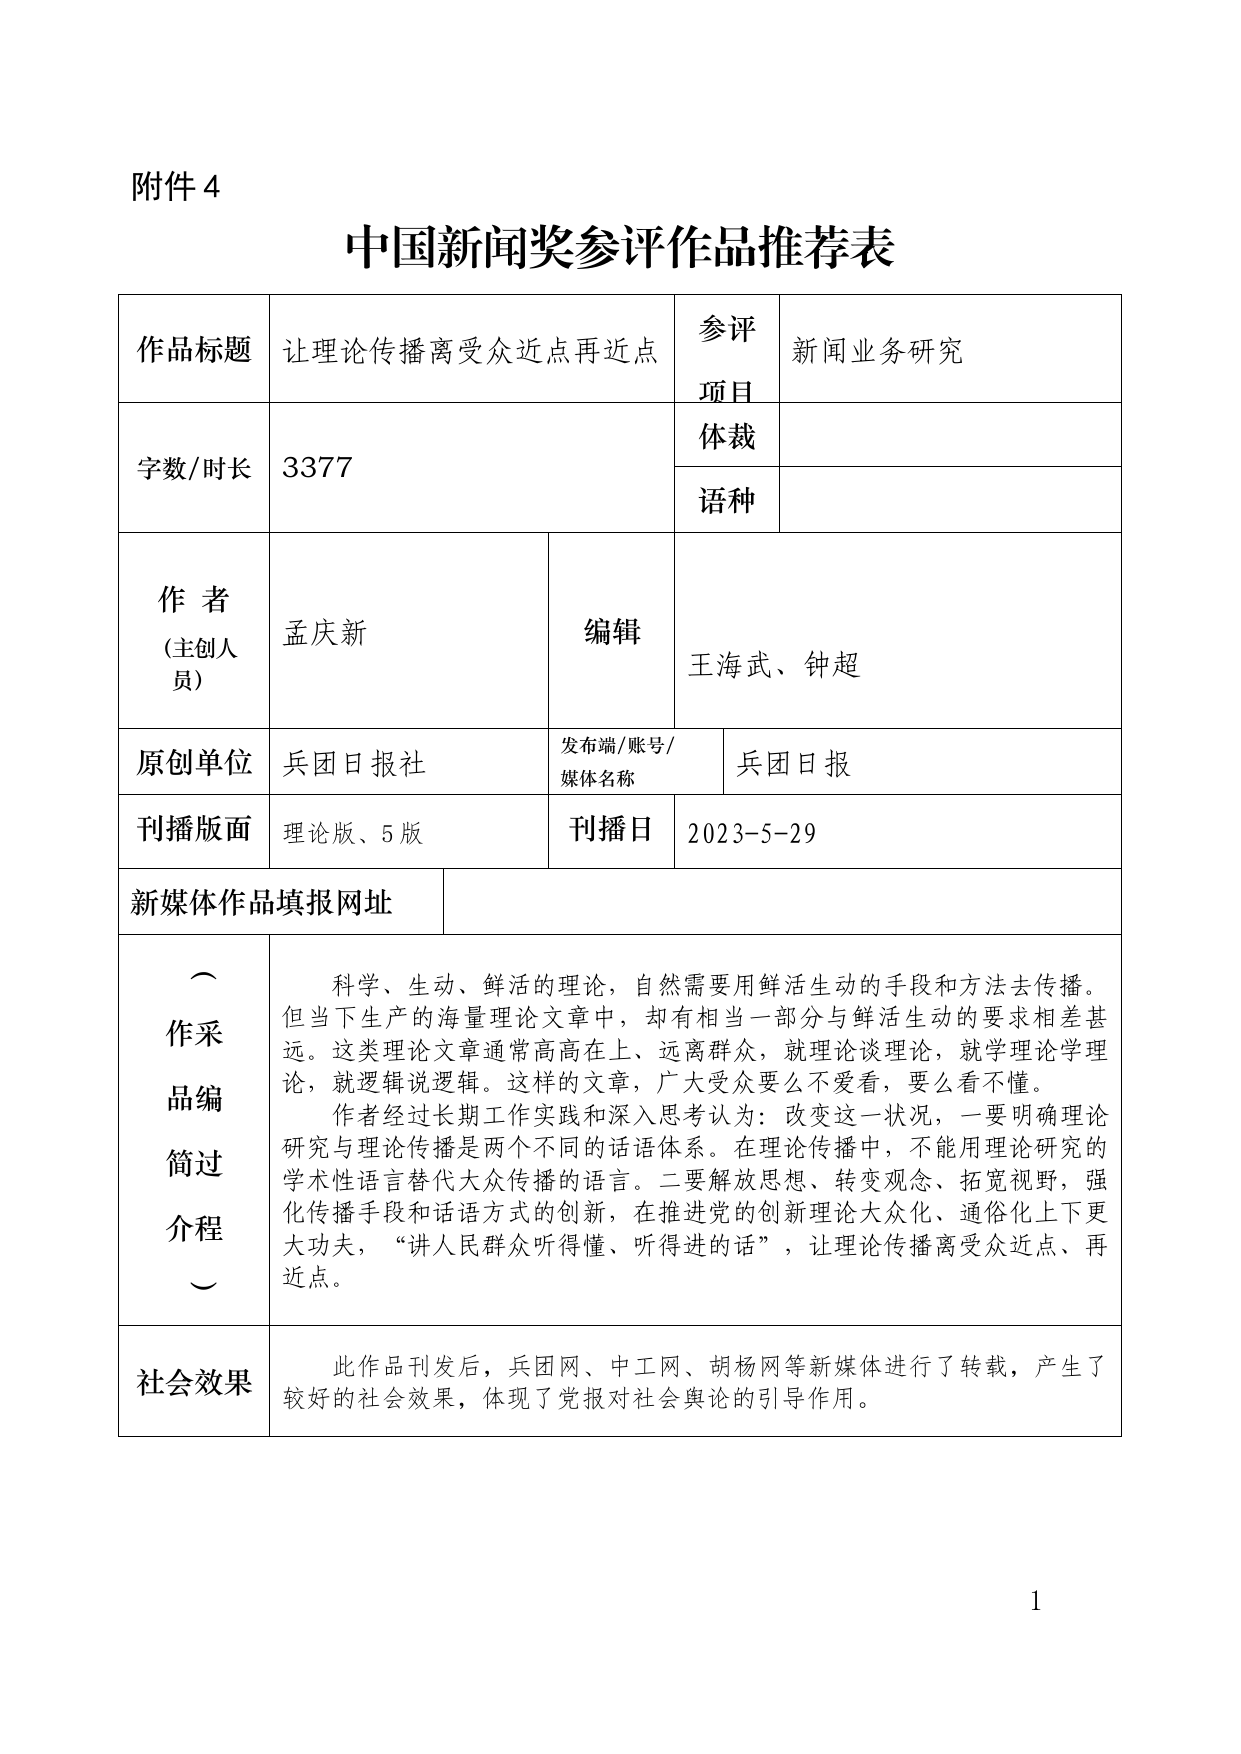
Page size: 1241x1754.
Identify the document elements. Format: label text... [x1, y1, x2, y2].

table_cell 兵团日报 [724, 729, 1121, 794]
table_cell 语种 [675, 467, 779, 532]
table_header 参评项目 [675, 295, 779, 402]
table_cell [780, 403, 1121, 466]
table_header 让理论传播离受众近点再近点 [270, 295, 674, 402]
table_cell 3377 [270, 403, 674, 532]
text 中国新闻奖参评作品推荐表 [130, 217, 1110, 282]
table_cell 社会效果 [119, 1326, 269, 1436]
table_cell 字数/时长 [119, 403, 269, 532]
text 附件4 [130, 152, 1110, 217]
table_cell 编辑 [549, 533, 674, 728]
table_cell 王海武、钟超 [675, 533, 1121, 728]
table_header 作品标题 [119, 295, 269, 402]
table_cell 原创单位 [119, 729, 269, 794]
table_cell 孟庆新 [270, 533, 548, 728]
table_cell 作 者 （主创人员） [119, 533, 269, 728]
table_cell 刊播日期 [549, 795, 674, 868]
table_cell [780, 467, 1121, 532]
table_cell 科学、生动、鲜活的理论，自然需要用鲜活生动的手段和方法去传播。但当下生产的海量理论文章中，却有相当一部分与鲜活生动的要求相差甚远。这类理论文章通常高高在上、远离群众，就理论谈理论，就学理论学理论，就逻辑说逻辑。这样的文章，广大受众要么不爱看，要么看不懂。 作者经过长期工作实践和深入思考认为：改变这一状况，一要明确理论研究与理论传播是两个不同的话语体系。在理论传播中，不能用理论研究的学术性语言替代大众传播的语言。二要解放思想、转变观念、拓宽视野，强化传播手段和话语方式的创新，在推进党的创新理论大众化、通俗化上下更大功夫，“讲人民群众听得懂、听得进的话”，让理论传播离受众近点、再近点。 [270, 935, 1121, 1325]
table_cell [444, 869, 1121, 934]
table_cell 体裁 [675, 403, 779, 466]
table_cell 刊播版面(名称和版次) [119, 795, 269, 868]
table_cell 兵团日报社 [270, 729, 548, 794]
table_cell 此作品刊发后，兵团网、中工网、胡杨网等新媒体进行了转载，产生了较好的社会效果，体现了党报对社会舆论的引导作用。 [270, 1326, 1121, 1436]
table_cell 2023-5-29 [675, 795, 1121, 868]
table_cell 发布端/账号/ 媒体名称 [549, 729, 723, 794]
table_header 新闻业务研究 [780, 295, 1121, 402]
table_cell 理论版、5版 [270, 795, 548, 868]
table_cell ︵ 作采 品编 简过 介程 ︶ [119, 935, 269, 1325]
table_cell 新媒体作品填报网址 [119, 869, 443, 934]
